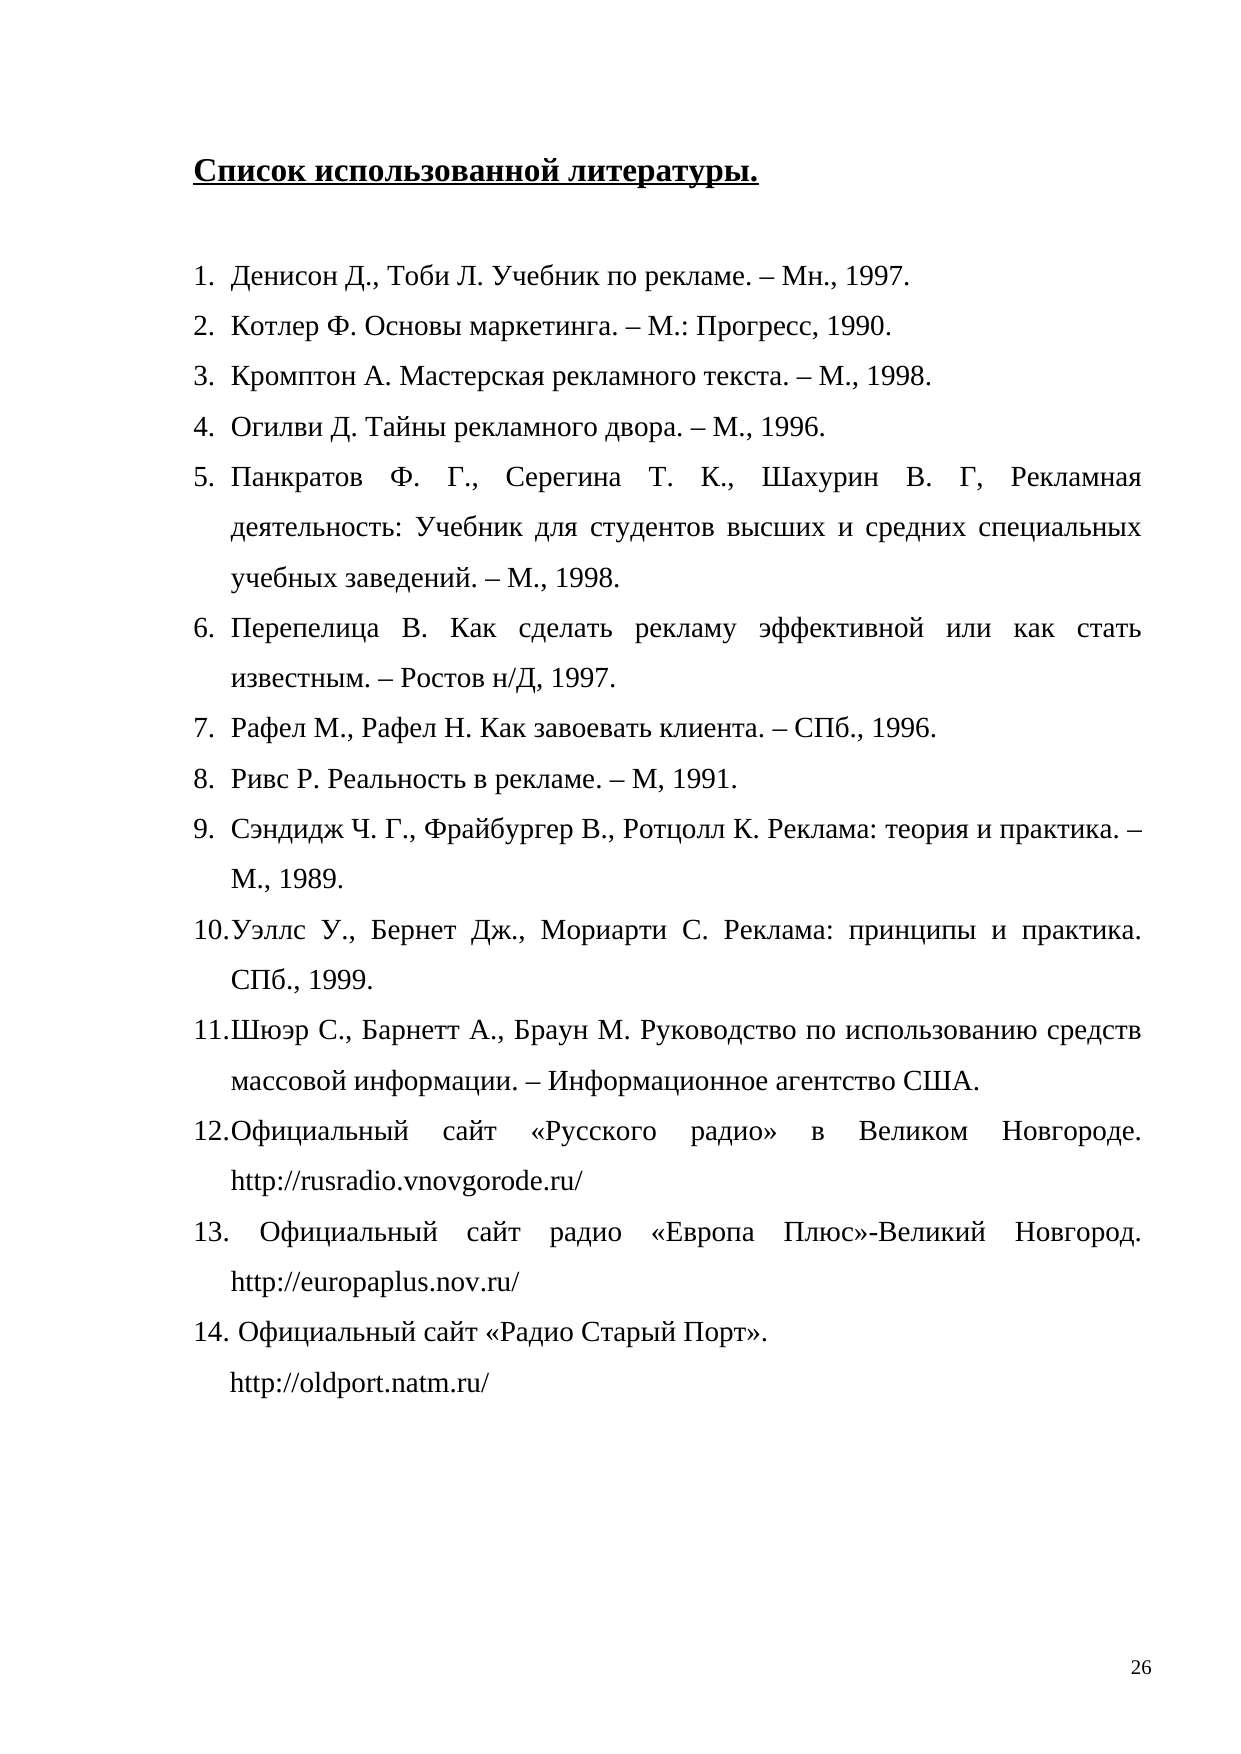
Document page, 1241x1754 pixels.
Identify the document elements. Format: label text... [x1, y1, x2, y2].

list Шюэр С., Барнетт А., Браун М. Руководство по использованию средств массовой информации. – Информационное агентство США. [193, 1012, 1143, 1096]
list Официальный сайт «Радио Старый Порт». [193, 1314, 1143, 1348]
list Котлер Ф. Основы маркетинга. – М.: Прогресс, 1990. [193, 308, 1143, 342]
list Панкратов Ф. Г., Серегина Т. К., Шахурин В. Г, Рекламная деятельность: Учебник для студентов высших и средних специальных учебных заведений. – М., 1998. [193, 459, 1143, 593]
list Сэндидж Ч. Г., Фрайбургер В., Ротцолл К. Реклама: теория и практика. – М., 1989. [193, 811, 1143, 895]
list Огилви Д. Тайны рекламного двора. – М., 1996. [193, 409, 1143, 442]
list Ривс Р. Реальность в рекламе. – М, 1991. [193, 761, 1143, 794]
list Кромптон А. Мастерская рекламного текста. – М., 1998. [193, 358, 1143, 392]
list Официальный сайт «Русского радио» в Великом Новгороде. http://rusradio.vnovgorode.ru/ [193, 1113, 1143, 1197]
list Официальный сайт радио «Европа Плюс»-Великий Новгород. http://europaplus.nov.ru/ [193, 1214, 1143, 1298]
list Уэллс У., Бернет Дж., Мориарти С. Реклама: принципы и практика. СПб., 1999. [193, 912, 1143, 996]
text Список использованной литературы. [118, 150, 1143, 188]
text http://oldport.natm.ru/ [193, 1365, 1143, 1398]
list Перепелица В. Как сделать рекламу эффективной или как стать известным. – Ростов н/Д, 1997. [193, 610, 1143, 694]
list Денисон Д., Тоби Л. Учебник по рекламе. – Мн., 1997. [193, 258, 1143, 291]
list Рафел М., Рафел Н. Как завоевать клиента. – СПб., 1996. [193, 711, 1143, 744]
